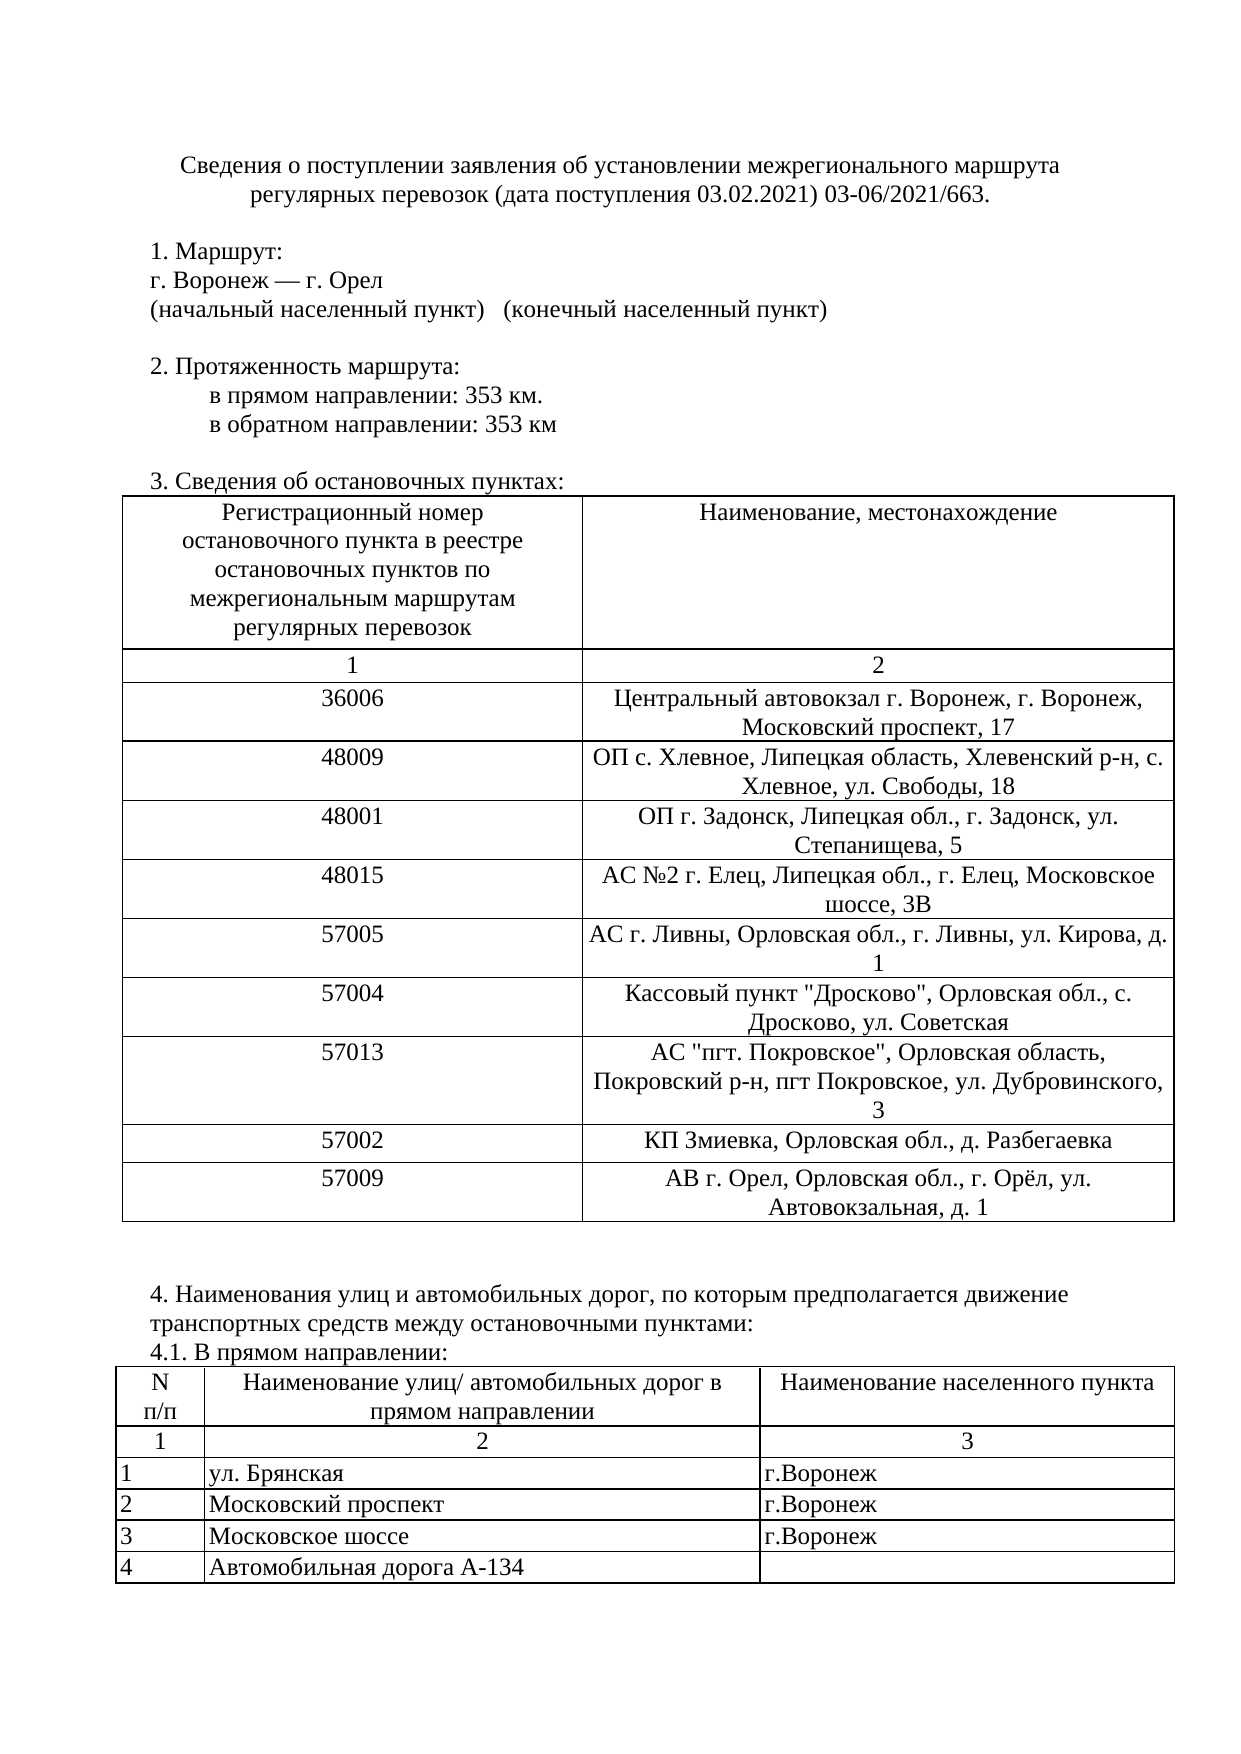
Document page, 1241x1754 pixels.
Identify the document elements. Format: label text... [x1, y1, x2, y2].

table_cell 2 [205, 1427, 759, 1456]
table_cell 2 [583, 650, 1173, 681]
text 4. Наименования улиц и автомобильных дорог, по которым предполагается движение транспортных средств между остановочными пунктами: [150, 1279, 1090, 1337]
table_cell 1 [123, 650, 582, 681]
table_cell 57013 [123, 1037, 582, 1123]
table_cell 48009 [123, 742, 582, 799]
table_cell г.Воронеж [761, 1490, 1174, 1519]
table_cell 48001 [123, 801, 582, 858]
text 1. Маршрут: [150, 236, 1090, 265]
table_cell 57009 [123, 1163, 582, 1221]
text 3. Сведения об остановочных пунктах: [150, 466, 1090, 495]
table_cell 3 [761, 1427, 1174, 1456]
text в прямом направлении: 353 км. [150, 380, 1090, 409]
table_header Наименование, местонахождение [583, 497, 1173, 648]
table_cell [761, 1552, 1174, 1582]
table_cell г.Воронеж [761, 1521, 1174, 1551]
table_cell 48015 [123, 860, 582, 918]
table_cell 57005 [123, 919, 582, 977]
table_header Наименование улиц/ автомобильных дорог в прямом направлении [205, 1367, 760, 1425]
table_cell 4 [117, 1552, 204, 1582]
text Сведения о поступлении заявления об установлении межрегионального маршрута регулярных перевозок (дата поступления 03.02.2021) 03-06/2021/663. [150, 150, 1090, 207]
table_cell АВ г. Орел, Орловская обл., г. Орёл, ул. Автовокзальная, д. 1 [583, 1163, 1173, 1221]
table_cell Кассовый пункт "Дросково", Орловская обл., с. Дросково, ул. Советская [583, 978, 1173, 1036]
table_cell г.Воронеж [761, 1458, 1174, 1488]
table_header Наименование населенного пункта [761, 1367, 1174, 1425]
table_cell 57004 [123, 978, 582, 1036]
table_cell 3 [117, 1521, 204, 1551]
table_cell 57002 [123, 1125, 582, 1161]
table_cell Автомобильная дорога А-134 [205, 1552, 759, 1582]
table_cell 1 [117, 1458, 204, 1488]
table_cell Центральный автовокзал г. Воронеж, г. Воронеж, Московский проспект, 17 [583, 683, 1173, 740]
table_cell ОП г. Задонск, Липецкая обл., г. Задонск, ул. Степанищева, 5 [583, 801, 1173, 858]
table_cell 1 [117, 1427, 204, 1456]
table_cell АС г. Ливны, Орловская обл., г. Ливны, ул. Кирова, д. 1 [583, 919, 1173, 977]
table_header N п/п [117, 1367, 204, 1425]
text г. Воронеж — г. Орел [150, 265, 1090, 294]
table_cell 36006 [123, 683, 582, 740]
table_cell АС "пгт. Покровское", Орловская область, Покровский р-н, пгт Покровское, ул. Дубровинского, 3 [583, 1037, 1173, 1123]
table_cell Московский проспект [205, 1490, 759, 1519]
text 2. Протяженность маршрута: [150, 351, 1090, 380]
table_cell АС №2 г. Елец, Липецкая обл., г. Елец, Московское шоссе, 3В [583, 860, 1173, 918]
table_cell КП Змиевка, Орловская обл., д. Разбегаевка [583, 1125, 1173, 1161]
text 4.1. В прямом направлении: [150, 1337, 1090, 1366]
text в обратном направлении: 353 км [150, 409, 1090, 437]
table_cell ул. Брянская [205, 1458, 759, 1488]
text (начальный населенный пункт) (конечный населенный пункт) [150, 294, 1090, 322]
table_cell ОП с. Хлевное, Липецкая область, Хлевенский р-н, с. Хлевное, ул. Свободы, 18 [583, 742, 1173, 799]
table_header Регистрационный номер остановочного пункта в реестре остановочных пунктов по межрегиональным маршрутам регулярных перевозок [123, 497, 582, 648]
table_cell 2 [117, 1490, 204, 1519]
table_cell Московское шоссе [205, 1521, 759, 1551]
